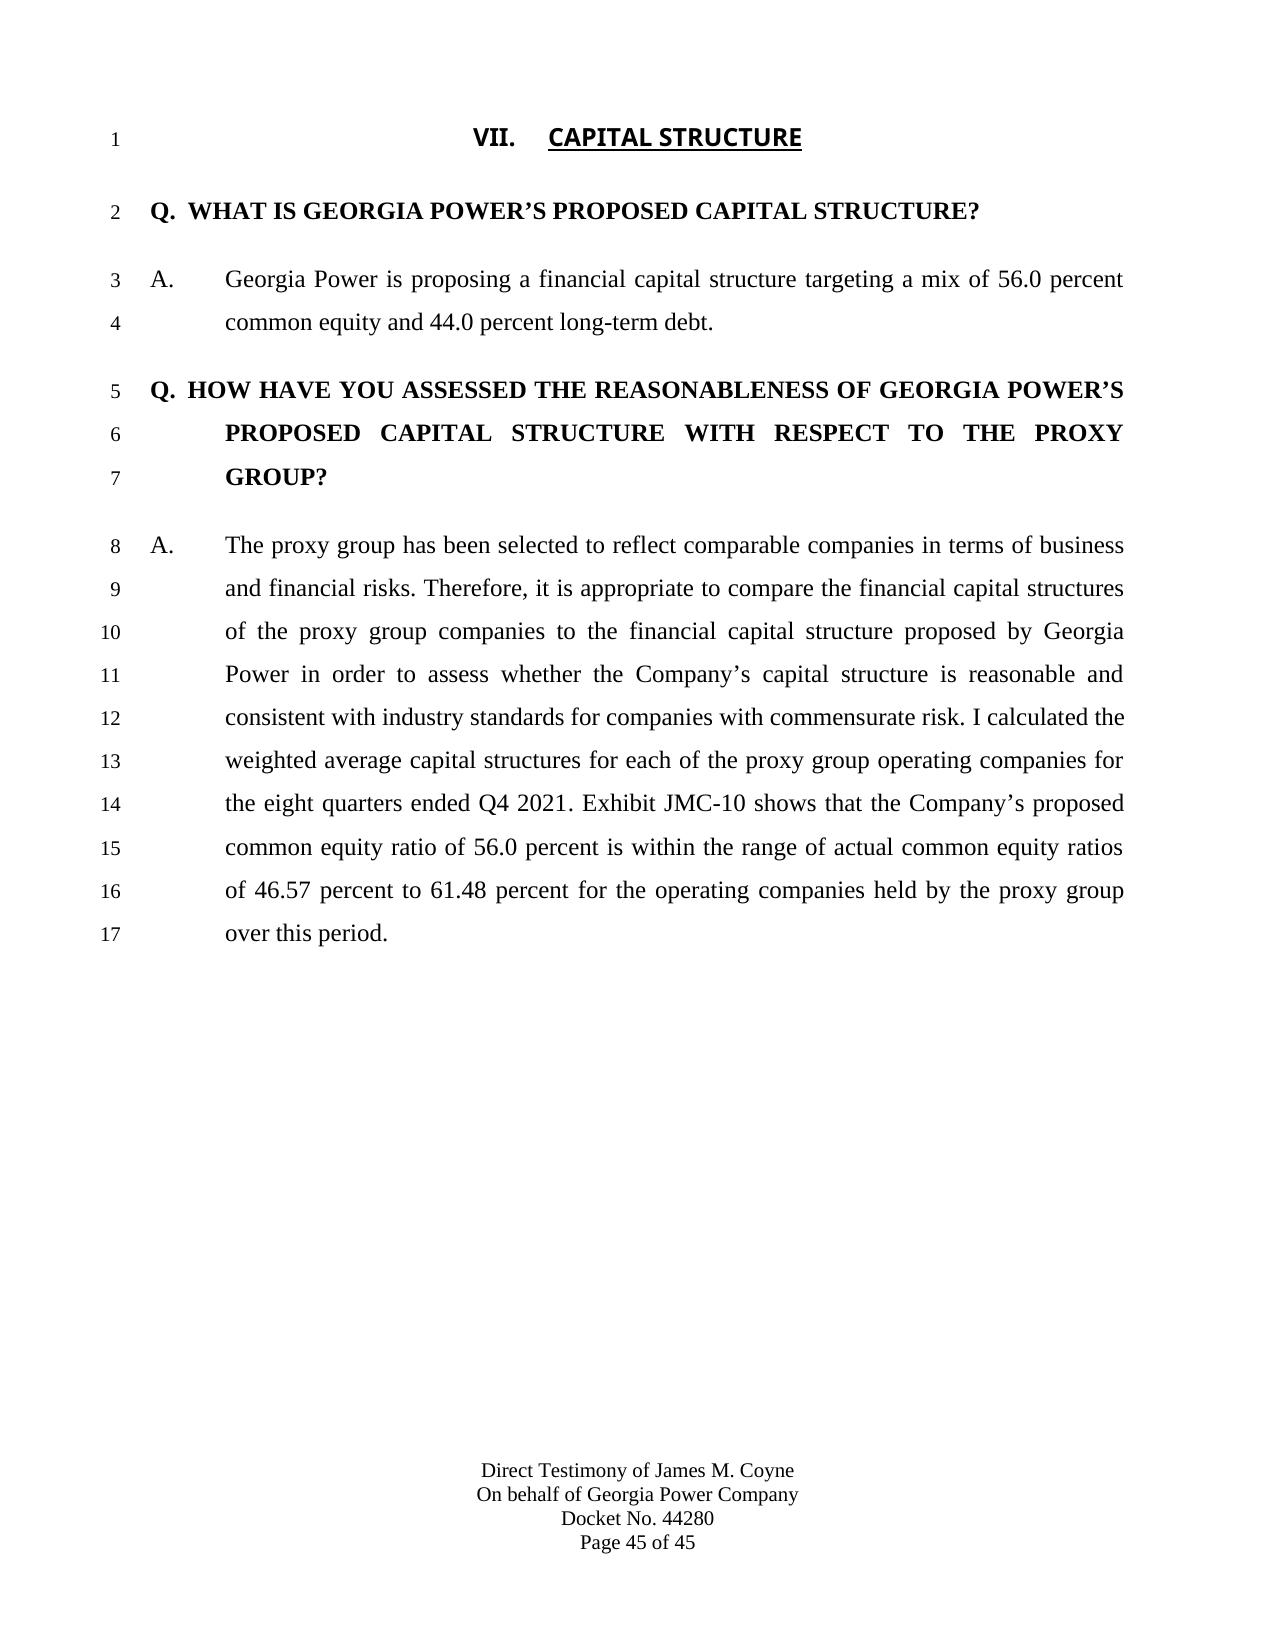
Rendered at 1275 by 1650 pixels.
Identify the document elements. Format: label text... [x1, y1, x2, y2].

subtitle CAPITAL STRUCTURE [150, 120, 1125, 154]
text Georgia Power is proposing a financial capital structure targeting a mix of 56.0 percent common equity and 44.0 percent long-term debt. [150, 264, 1125, 336]
list What is GEORGIA POWER’S proposed capital structure? [150, 196, 1125, 225]
list How have you assessed the reasonableness of Georgia Power’s proposed capital structure with respect to the proxy group? [150, 375, 1125, 490]
text The proxy group has been selected to reflect comparable companies in terms of business and financial risks. Therefore, it is appropriate to compare the financial capital structures of the proxy group companies to the financial capital structure proposed by Georgia Power in order to assess whether the Company’s capital structure is reasonable and consistent with industry standards for companies with commensurate risk. I calculated the weighted average capital structures for each of the proxy group operating companies for the eight quarters ended Q4 2021. Exhibit JMC-10 shows that the Company’s proposed common equity ratio of 56.0 percent is within the range of actual common equity ratios of 46.57 percent to 61.48 percent for the operating companies held by the proxy group over this period. [150, 530, 1125, 947]
